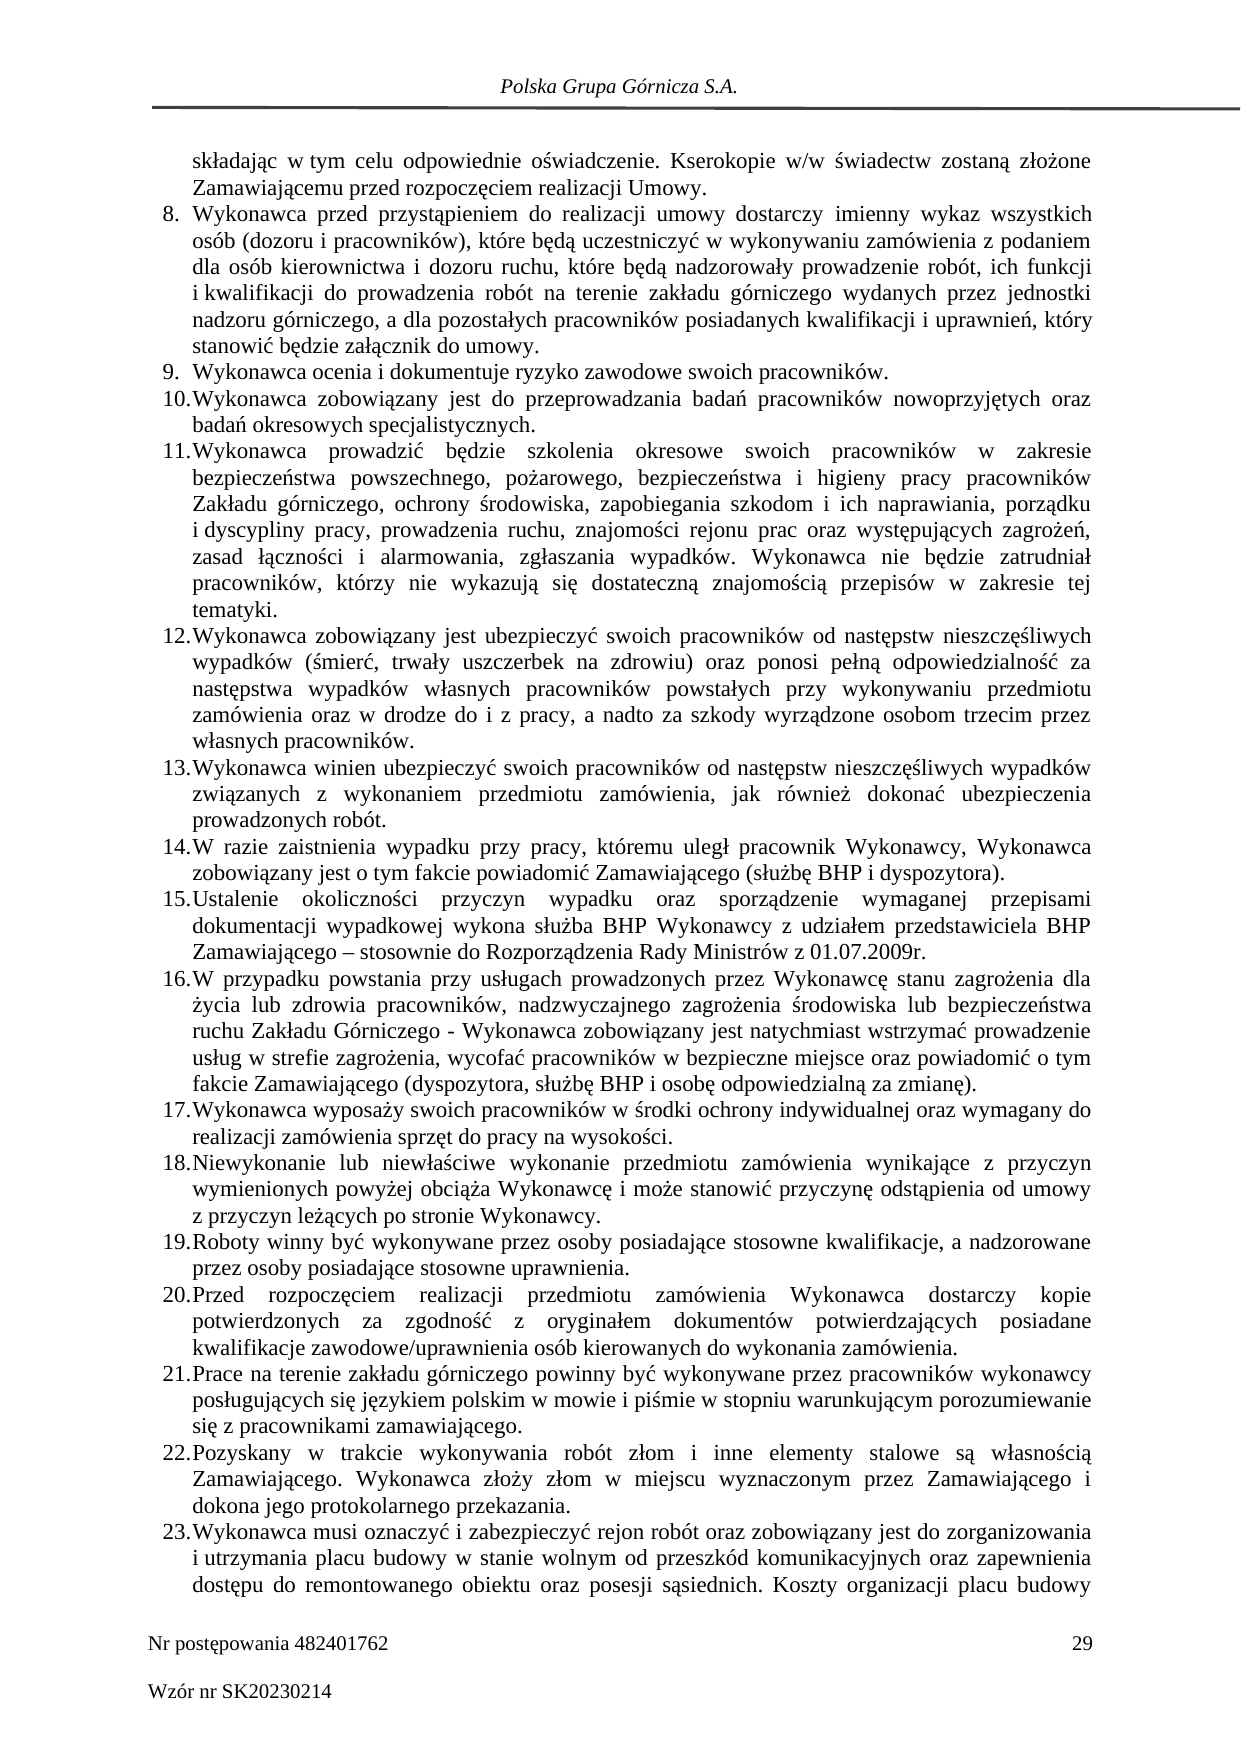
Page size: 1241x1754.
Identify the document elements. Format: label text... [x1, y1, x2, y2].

list Pozyskany w trakcie wykonywania robót złom i inne elementy stalowe są własnością Zamawiającego. Wykonawca złoży złom w miejscu wyznaczonym przez Zamawiającego i dokona jego protokolarnego przekazania. [162, 1439, 1093, 1518]
list W przypadku powstania przy usługach prowadzonych przez Wykonawcę stanu zagrożenia dla życia lub zdrowia pracowników, nadzwyczajnego zagrożenia środowiska lub bezpieczeństwa ruchu Zakładu Górniczego - Wykonawca zobowiązany jest natychmiast wstrzymać prowadzenie usług w strefie zagrożenia, wycofać pracowników w bezpieczne miejsce oraz powiadomić o tym fakcie Zamawiającego (dyspozytora, służbę BHP i osobę odpowiedzialną za zmianę). [162, 964, 1093, 1096]
list Wykonawca zobowiązany jest ubezpieczyć swoich pracowników od następstw nieszczęśliwych wypadków (śmierć, trwały uszczerbek na zdrowiu) oraz ponosi pełną odpowiedzialność za następstwa wypadków własnych pracowników powstałych przy wykonywaniu przedmiotu zamówienia oraz w drodze do i z pracy, a nadto za szkody wyrządzone osobom trzecim przez własnych pracowników. [162, 622, 1093, 754]
list Wykonawca przed przystąpieniem do realizacji umowy dostarczy imienny wykaz wszystkich osób (dozoru i pracowników), które będą uczestniczyć w wykonywaniu zamówienia z podaniem dla osób kierownictwa i dozoru ruchu, które będą nadzorowały prowadzenie robót, ich funkcji i kwalifikacji do prowadzenia robót na terenie zakładu górniczego wydanych przez jednostki nadzoru górniczego, a dla pozostałych pracowników posiadanych kwalifikacji i uprawnień, który stanowić będzie załącznik do umowy. [162, 200, 1093, 358]
list Ustalenie okoliczności przyczyn wypadku oraz sporządzenie wymaganej przepisami dokumentacji wypadkowej wykona służba BHP Wykonawcy z udziałem przedstawiciela BHP Zamawiającego – stosownie do Rozporządzenia Rady Ministrów z 01.07.2009r. [162, 886, 1093, 964]
list Wykonawca wyposaży swoich pracowników w środki ochrony indywidualnej oraz wymagany do realizacji zamówienia sprzęt do pracy na wysokości. [162, 1096, 1093, 1149]
list Wykonawca prowadzić będzie szkolenia okresowe swoich pracowników w zakresie bezpieczeństwa powszechnego, pożarowego, bezpieczeństwa i higieny pracy pracowników Zakładu górniczego, ochrony środowiska, zapobiegania szkodom i ich naprawiania, porządku i dyscypliny pracy, prowadzenia ruchu, znajomości rejonu prac oraz występujących zagrożeń, zasad łączności i alarmowania, zgłaszania wypadków. Wykonawca nie będzie zatrudniał pracowników, którzy nie wykazują się dostateczną znajomością przepisów w zakresie tej tematyki. [162, 437, 1093, 622]
list Niewykonanie lub niewłaściwe wykonanie przedmiotu zamówienia wynikające z przyczyn wymienionych powyżej obciąża Wykonawcę i może stanowić przyczynę odstąpienia od umowy z przyczyn leżących po stronie Wykonawcy. [162, 1149, 1093, 1228]
list W razie zaistnienia wypadku przy pracy, któremu uległ pracownik Wykonawcy, Wykonawca zobowiązany jest o tym fakcie powiadomić Zamawiającego (służbę BHP i dyspozytora). [162, 833, 1093, 886]
list Wykonawca ocenia i dokumentuje ryzyko zawodowe swoich pracowników. [162, 358, 1093, 385]
list Przed rozpoczęciem realizacji przedmiotu zamówienia Wykonawca dostarczy kopie potwierdzonych za zgodność z oryginałem dokumentów potwierdzających posiadane kwalifikacje zawodowe/uprawnienia osób kierowanych do wykonania zamówienia. [162, 1281, 1093, 1360]
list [162, 148, 1093, 200]
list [162, 1518, 1093, 1597]
list Wykonawca winien ubezpieczyć swoich pracowników od następstw nieszczęśliwych wypadków związanych z wykonaniem przedmiotu zamówienia, jak również dokonać ubezpieczenia prowadzonych robót. [162, 754, 1093, 833]
list Prace na terenie zakładu górniczego powinny być wykonywane przez pracowników wykonawcy posługujących się językiem polskim w mowie i piśmie w stopniu warunkującym porozumiewanie się z pracownikami zamawiającego. [162, 1360, 1093, 1439]
list Wykonawca zobowiązany jest do przeprowadzania badań pracowników nowoprzyjętych oraz badań okresowych specjalistycznych. [162, 385, 1093, 437]
list Roboty winny być wykonywane przez osoby posiadające stosowne kwalifikacje, a nadzorowane przez osoby posiadające stosowne uprawnienia. [162, 1228, 1093, 1281]
